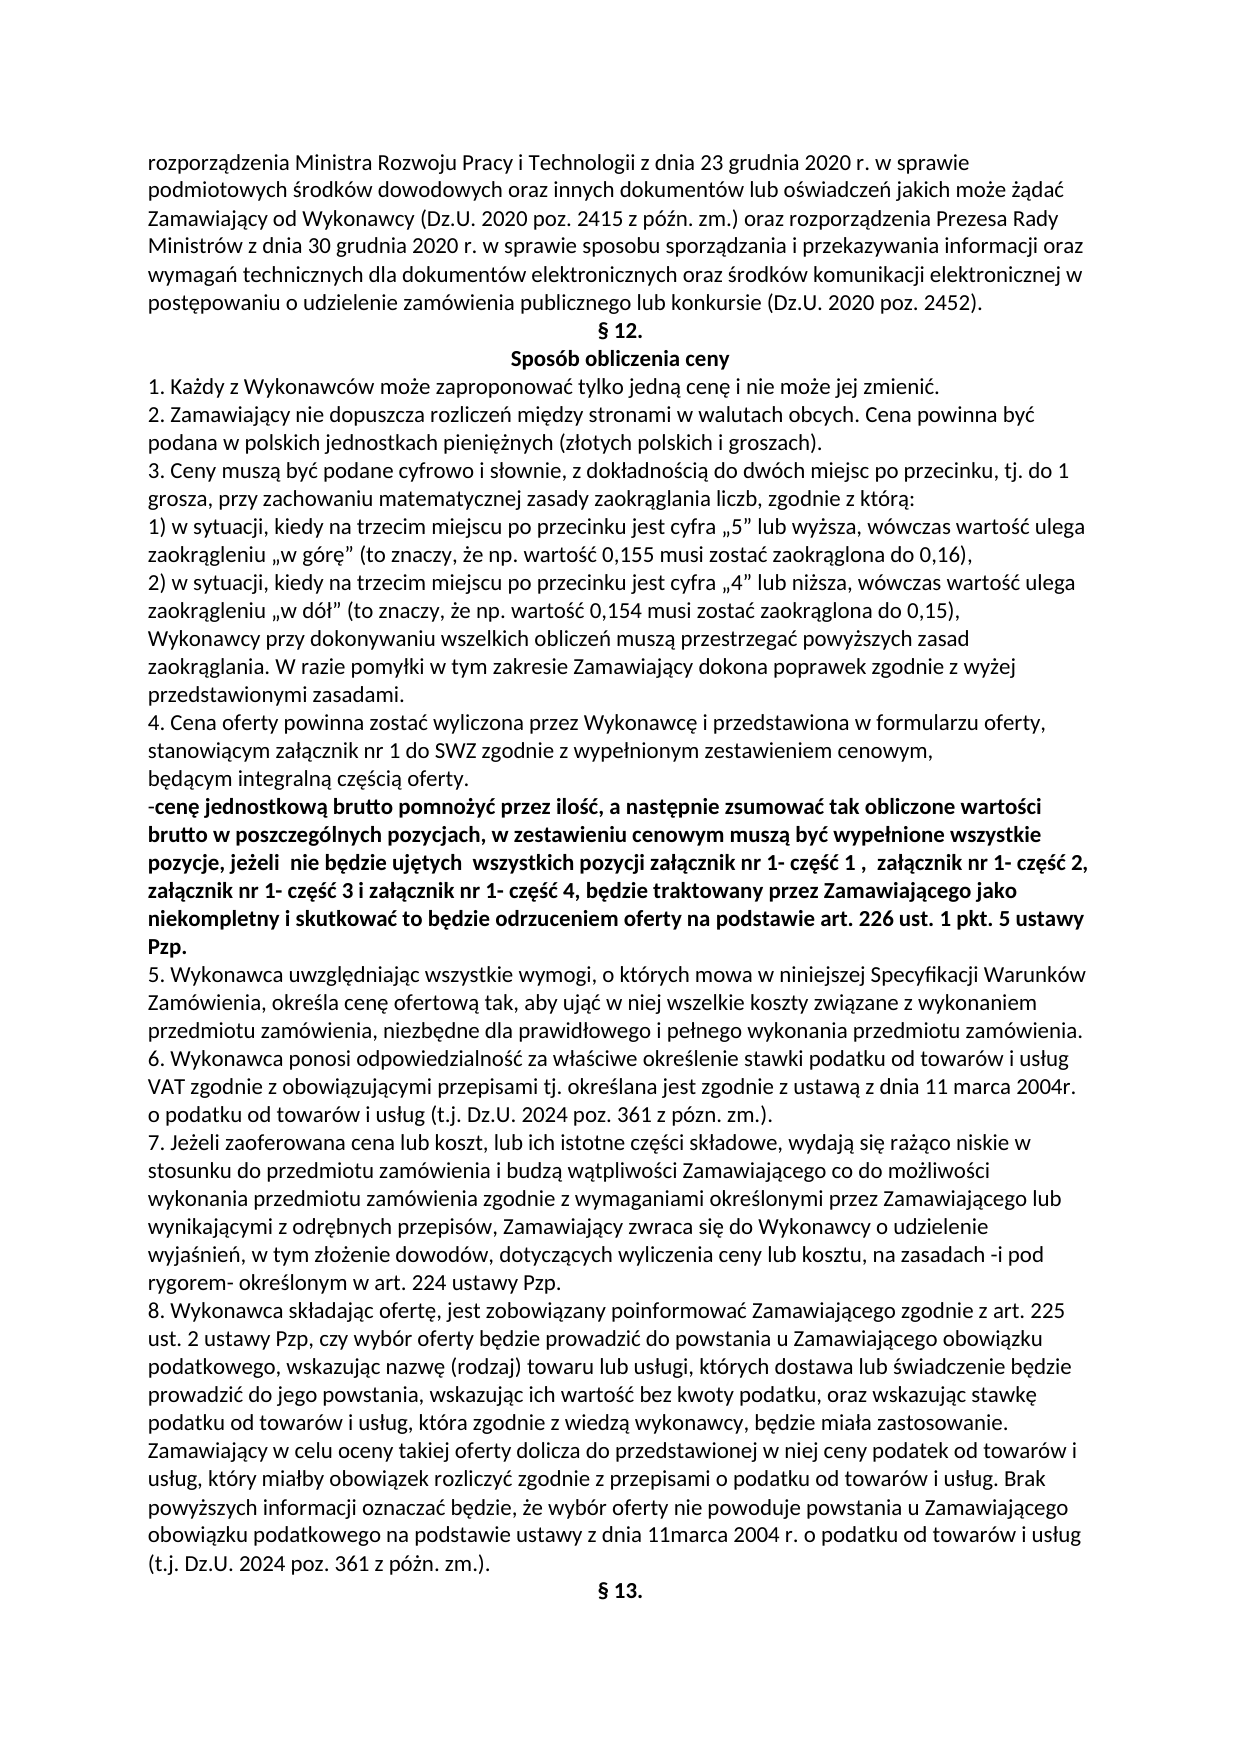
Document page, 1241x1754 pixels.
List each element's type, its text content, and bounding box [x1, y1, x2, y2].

text będącym integralną częścią oferty. [148, 764, 1093, 792]
text zaokrągleniu „w górę” (to znaczy, że np. wartość 0,155 musi zostać zaokrąglona do 0,16), [148, 540, 1093, 568]
text -cenę jednostkową brutto pomnożyć przez ilość, a następnie zsumować tak obliczone wartości brutto w poszczególnych pozycjach, w zestawieniu cenowym muszą być wypełnione wszystkie pozycje, jeżeli nie będzie ujętych wszystkich pozycji załącznik nr 1- część 1 , załącznik nr 1- część 2, załącznik nr 1- część 3 i załącznik nr 1- część 4, będzie traktowany przez Zamawiającego jako niekompletny i skutkować to będzie odrzuceniem oferty na podstawie art. 226 ust. 1 pkt. 5 ustawy Pzp. [148, 792, 1093, 960]
text Wykonawcy przy dokonywaniu wszelkich obliczeń muszą przestrzegać powyższych zasad [148, 624, 1093, 652]
text 8. Wykonawca składając ofertę, jest zobowiązany poinformować Zamawiającego zgodnie z art. 225 ust. 2 ustawy Pzp, czy wybór oferty będzie prowadzić do powstania u Zamawiającego obowiązku podatkowego, wskazując nazwę (rodzaj) towaru lub usługi, których dostawa lub świadczenie będzie prowadzić do jego powstania, wskazując ich wartość bez kwoty podatku, oraz wskazując stawkę podatku od towarów i usług, która zgodnie z wiedzą wykonawcy, będzie miała zastosowanie. Zamawiający w celu oceny takiej oferty dolicza do przedstawionej w niej ceny podatek od towarów i usług, który miałby obowiązek rozliczyć zgodnie z przepisami o podatku od towarów i usług. Brak powyższych informacji oznaczać będzie, że wybór oferty nie powoduje powstania u Zamawiającego obowiązku podatkowego na podstawie ustawy z dnia 11marca 2004 r. o podatku od towarów i usług (t.j. Dz.U. 2024 poz. 361 z póżn. zm.). [148, 1296, 1093, 1577]
text przedmiotu zamówienia, niezbędne dla prawidłowego i pełnego wykonania przedmiotu zamówienia. [148, 1016, 1093, 1044]
text 3. Ceny muszą być podane cyfrowo i słownie, z dokładnością do dwóch miejsc po przecinku, tj. do 1 grosza, przy zachowaniu matematycznej zasady zaokrąglania liczb, zgodnie z którą: [148, 456, 1093, 512]
text 6. Wykonawca ponosi odpowiedzialność za właściwe określenie stawki podatku od towarów i usług VAT zgodnie z obowiązującymi przepisami tj. określana jest zgodnie z ustawą z dnia 11 marca 2004r. o podatku od towarów i usług (t.j. Dz.U. 2024 poz. 361 z pózn. zm.). [148, 1044, 1093, 1128]
text 2) w sytuacji, kiedy na trzecim miejscu po przecinku jest cyfra „4” lub niższa, wówczas wartość ulega [148, 568, 1093, 596]
text zaokrąglania. W razie pomyłki w tym zakresie Zamawiający dokona poprawek zgodnie z wyżej [148, 652, 1093, 680]
text zaokrągleniu „w dół” (to znaczy, że np. wartość 0,154 musi zostać zaokrąglona do 0,15), [148, 596, 1093, 624]
text 2. Zamawiający nie dopuszcza rozliczeń między stronami w walutach obcych. Cena powinna być podana w polskich jednostkach pieniężnych (złotych polskich i groszach). [148, 400, 1093, 456]
text 1) w sytuacji, kiedy na trzecim miejscu po przecinku jest cyfra „5” lub wyższa, wówczas wartość ulega [148, 512, 1093, 540]
text 7. Jeżeli zaoferowana cena lub koszt, lub ich istotne części składowe, wydają się rażąco niskie w stosunku do przedmiotu zamówienia i budzą wątpliwości Zamawiającego co do możliwości wykonania przedmiotu zamówienia zgodnie z wymaganiami określonymi przez Zamawiającego lub wynikającymi z odrębnych przepisów, Zamawiający zwraca się do Wykonawcy o udzielenie wyjaśnień, w tym złożenie dowodów, dotyczących wyliczenia ceny lub kosztu, na zasadach -i pod rygorem- określonym w art. 224 ustawy Pzp. [148, 1128, 1093, 1296]
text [148, 148, 1093, 316]
text § 12. [148, 316, 1093, 344]
text Sposób obliczenia ceny [148, 344, 1093, 372]
text 1. Każdy z Wykonawców może zaproponować tylko jedną cenę i nie może jej zmienić. [148, 372, 1093, 400]
text przedstawionymi zasadami. [148, 680, 1093, 708]
text stanowiącym załącznik nr 1 do SWZ zgodnie z wypełnionym zestawieniem cenowym, [148, 736, 1093, 764]
text § 13. [148, 1577, 1093, 1605]
text Zamówienia, określa cenę ofertową tak, aby ująć w niej wszelkie koszty związane z wykonaniem [148, 988, 1093, 1016]
text 5. Wykonawca uwzględniając wszystkie wymogi, o których mowa w niniejszej Specyfikacji Warunków [148, 960, 1093, 988]
text 4. Cena oferty powinna zostać wyliczona przez Wykonawcę i przedstawiona w formularzu oferty, [148, 708, 1093, 736]
